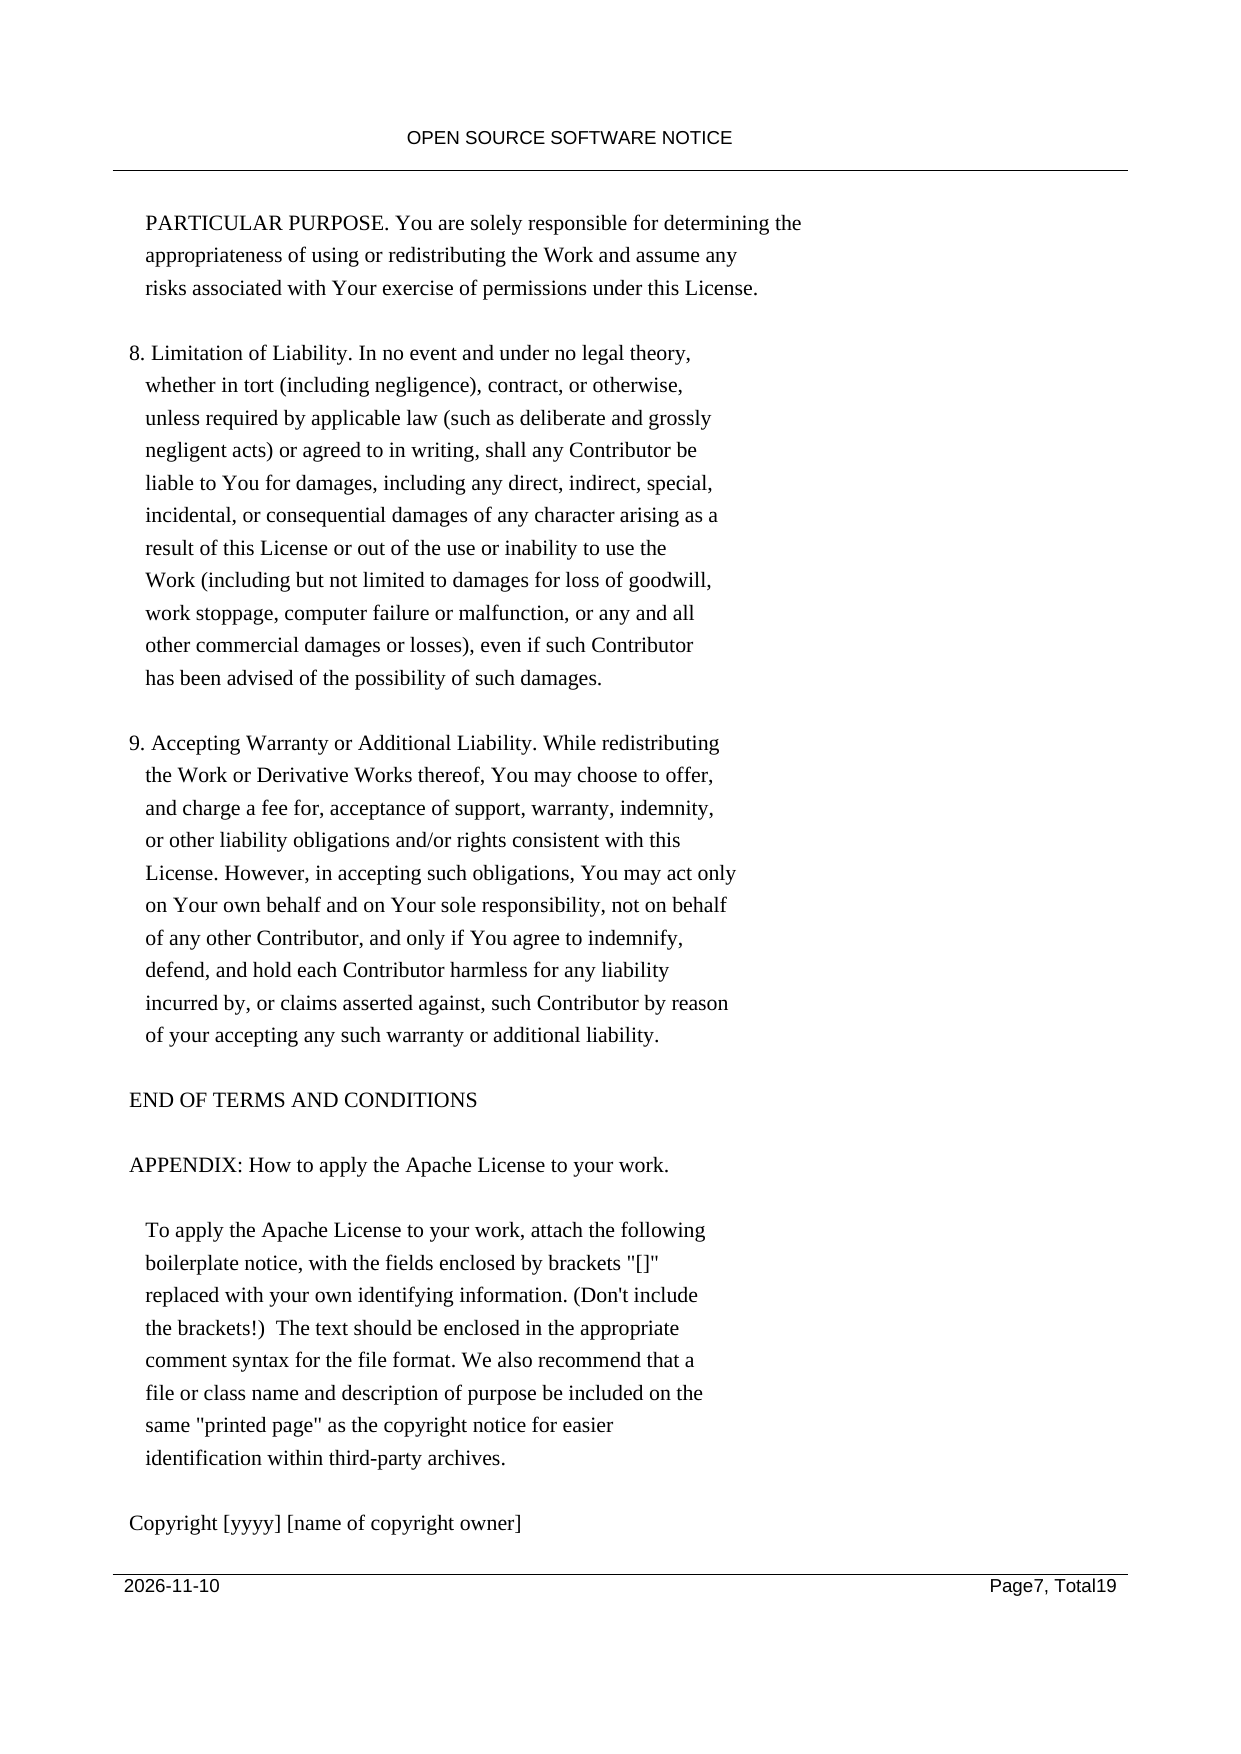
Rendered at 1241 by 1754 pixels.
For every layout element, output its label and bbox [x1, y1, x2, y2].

text [112, 206, 1128, 1539]
